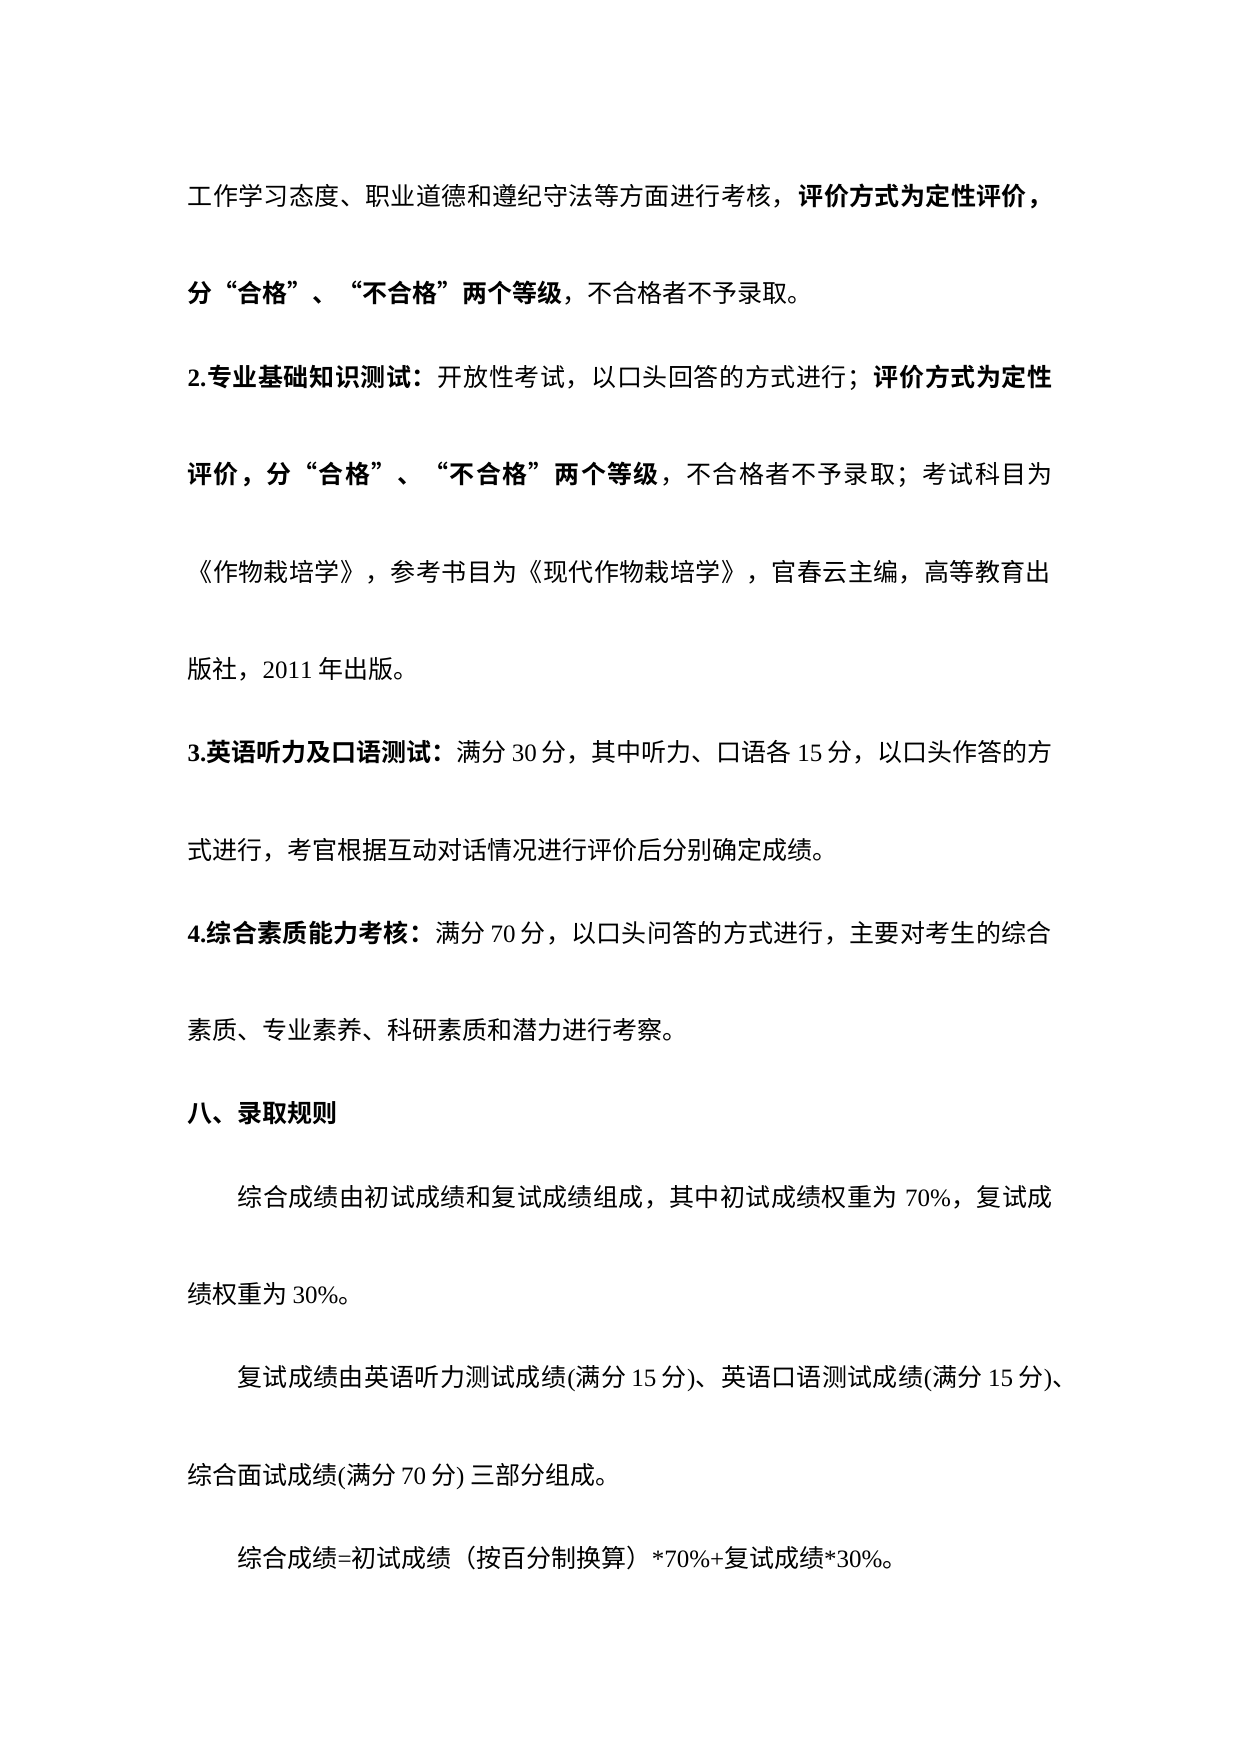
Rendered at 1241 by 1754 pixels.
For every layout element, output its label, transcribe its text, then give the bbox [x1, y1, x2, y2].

text 八、录取规则 [187, 1079, 1053, 1144]
text 4.综合素质能力考核：满分70分，以口头问答的方式进行，主要对考生的综合素质、专业素养、科研素质和潜力进行考察。 [187, 899, 1053, 1061]
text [187, 162, 1053, 324]
text 综合成绩=初试成绩（按百分制换算）*70%+复试成绩*30%。 [187, 1524, 1053, 1589]
text 复试成绩由英语听力测试成绩(满分15分)、英语口语测试成绩(满分15分)、综合面试成绩(满分70分) 三部分组成。 [187, 1343, 1053, 1506]
text 综合成绩由初试成绩和复试成绩组成，其中初试成绩权重为70%，复试成绩权重为30%。 [187, 1163, 1053, 1325]
text 3.英语听力及口语测试：满分30分，其中听力、口语各15分，以口头作答的方式进行，考官根据互动对话情况进行评价后分别确定成绩。 [187, 718, 1053, 881]
text 2.专业基础知识测试：开放性考试，以口头回答的方式进行；评价方式为定性评价，分“合格”、“不合格”两个等级，不合格者不予录取；考试科目为《作物栽培学》，参考书目为《现代作物栽培学》，官春云主编，高等教育出版社，2011 年出版。 [187, 343, 1053, 700]
